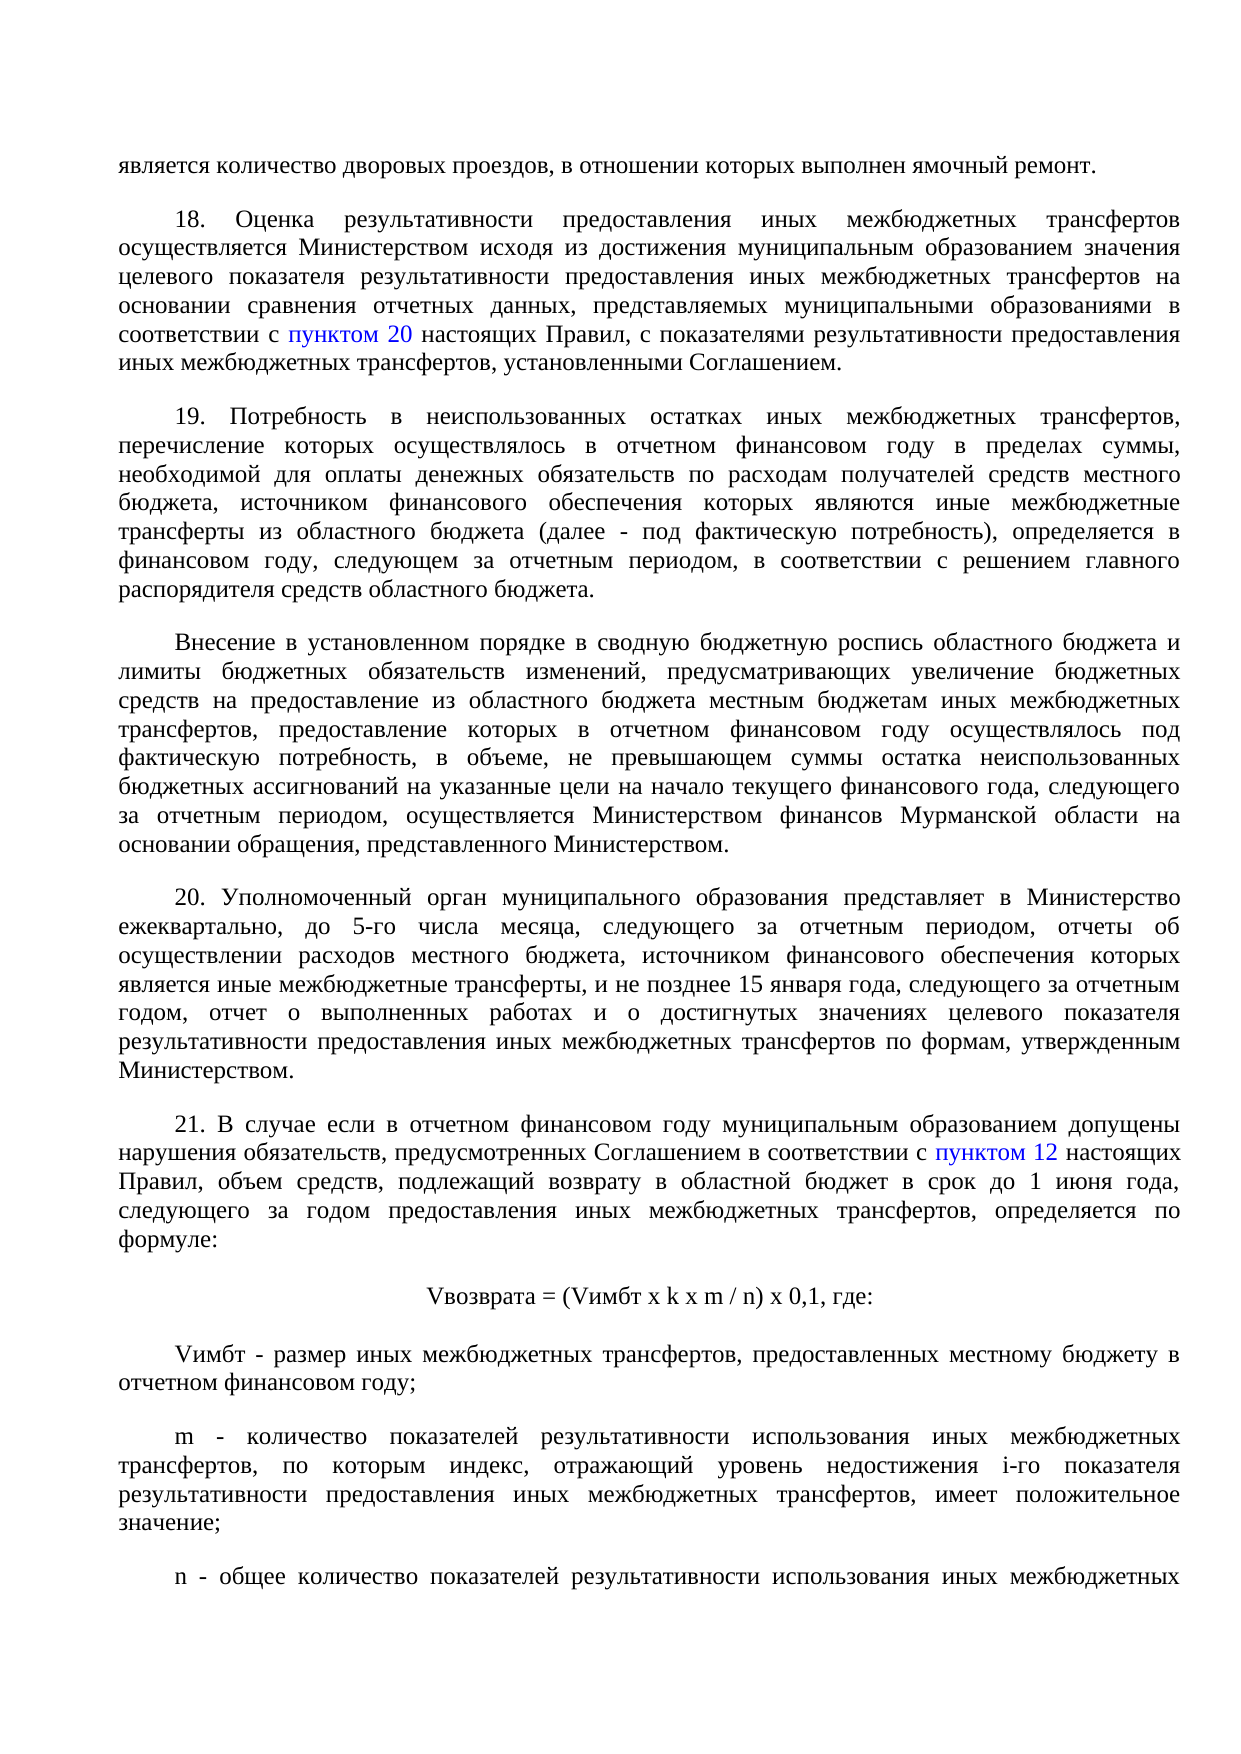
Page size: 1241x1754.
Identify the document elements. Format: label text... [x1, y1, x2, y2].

text 18. Оценка результативности предоставления иных межбюджетных трансфертов осуществляется Министерством исходя из достижения муниципальным образованием значения целевого показателя результативности предоставления иных межбюджетных трансфертов на основании сравнения отчетных данных, представляемых муниципальными образованиями в соответствии с пунктом 20 настоящих Правил, с показателями результативности предоставления иных межбюджетных трансфертов, установленными Соглашением. [118, 204, 1181, 376]
text Внесение в установленном порядке в сводную бюджетную роспись областного бюджета и лимиты бюджетных обязательств изменений, предусматривающих увеличение бюджетных средств на предоставление из областного бюджета местным бюджетам иных межбюджетных трансфертов, предоставление которых в отчетном финансовом году осуществлялось под фактическую потребность, в объеме, не превышающем суммы остатка неиспользованных бюджетных ассигнований на указанные цели на начало текущего финансового года, следующего за отчетным периодом, осуществляется Министерством финансов Мурманской области на основании обращения, представленного Министерством. [118, 627, 1181, 857]
text 21. В случае если в отчетном финансовом году муниципальным образованием допущены нарушения обязательств, предусмотренных Соглашением в соответствии с пунктом 12 настоящих Правил, объем средств, подлежащий возврату в областной бюджет в срок до 1 июня года, следующего за годом предоставления иных межбюджетных трансфертов, определяется по формуле: [118, 1109, 1181, 1252]
text Vвозврата = (Vимбт x k x m / n) x 0,1, где: [118, 1281, 1181, 1310]
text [118, 1561, 1181, 1590]
text 19. Потребность в неиспользованных остатках иных межбюджетных трансфертов, перечисление которых осуществлялось в отчетном финансовом году в пределах суммы, необходимой для оплаты денежных обязательств по расходам получателей средств местного бюджета, источником финансового обеспечения которых являются иные межбюджетные трансферты из областного бюджета (далее - под фактическую потребность), определяется в финансовом году, следующем за отчетным периодом, в соответствии с решением главного распорядителя средств областного бюджета. [118, 401, 1181, 602]
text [118, 150, 1181, 179]
text Vимбт - размер иных межбюджетных трансфертов, предоставленных местному бюджету в отчетном финансовом году; [118, 1339, 1181, 1396]
text m - количество показателей результативности использования иных межбюджетных трансфертов, по которым индекс, отражающий уровень недостижения i-го показателя результативности предоставления иных межбюджетных трансфертов, имеет положительное значение; [118, 1421, 1181, 1536]
text 20. Уполномоченный орган муниципального образования представляет в Министерство ежеквартально, до 5-го числа месяца, следующего за отчетным периодом, отчеты об осуществлении расходов местного бюджета, источником финансового обеспечения которых является иные межбюджетные трансферты, и не позднее 15 января года, следующего за отчетным годом, отчет о выполненных работах и о достигнутых значениях целевого показателя результативности предоставления иных межбюджетных трансфертов по формам, утвержденным Министерством. [118, 882, 1181, 1084]
